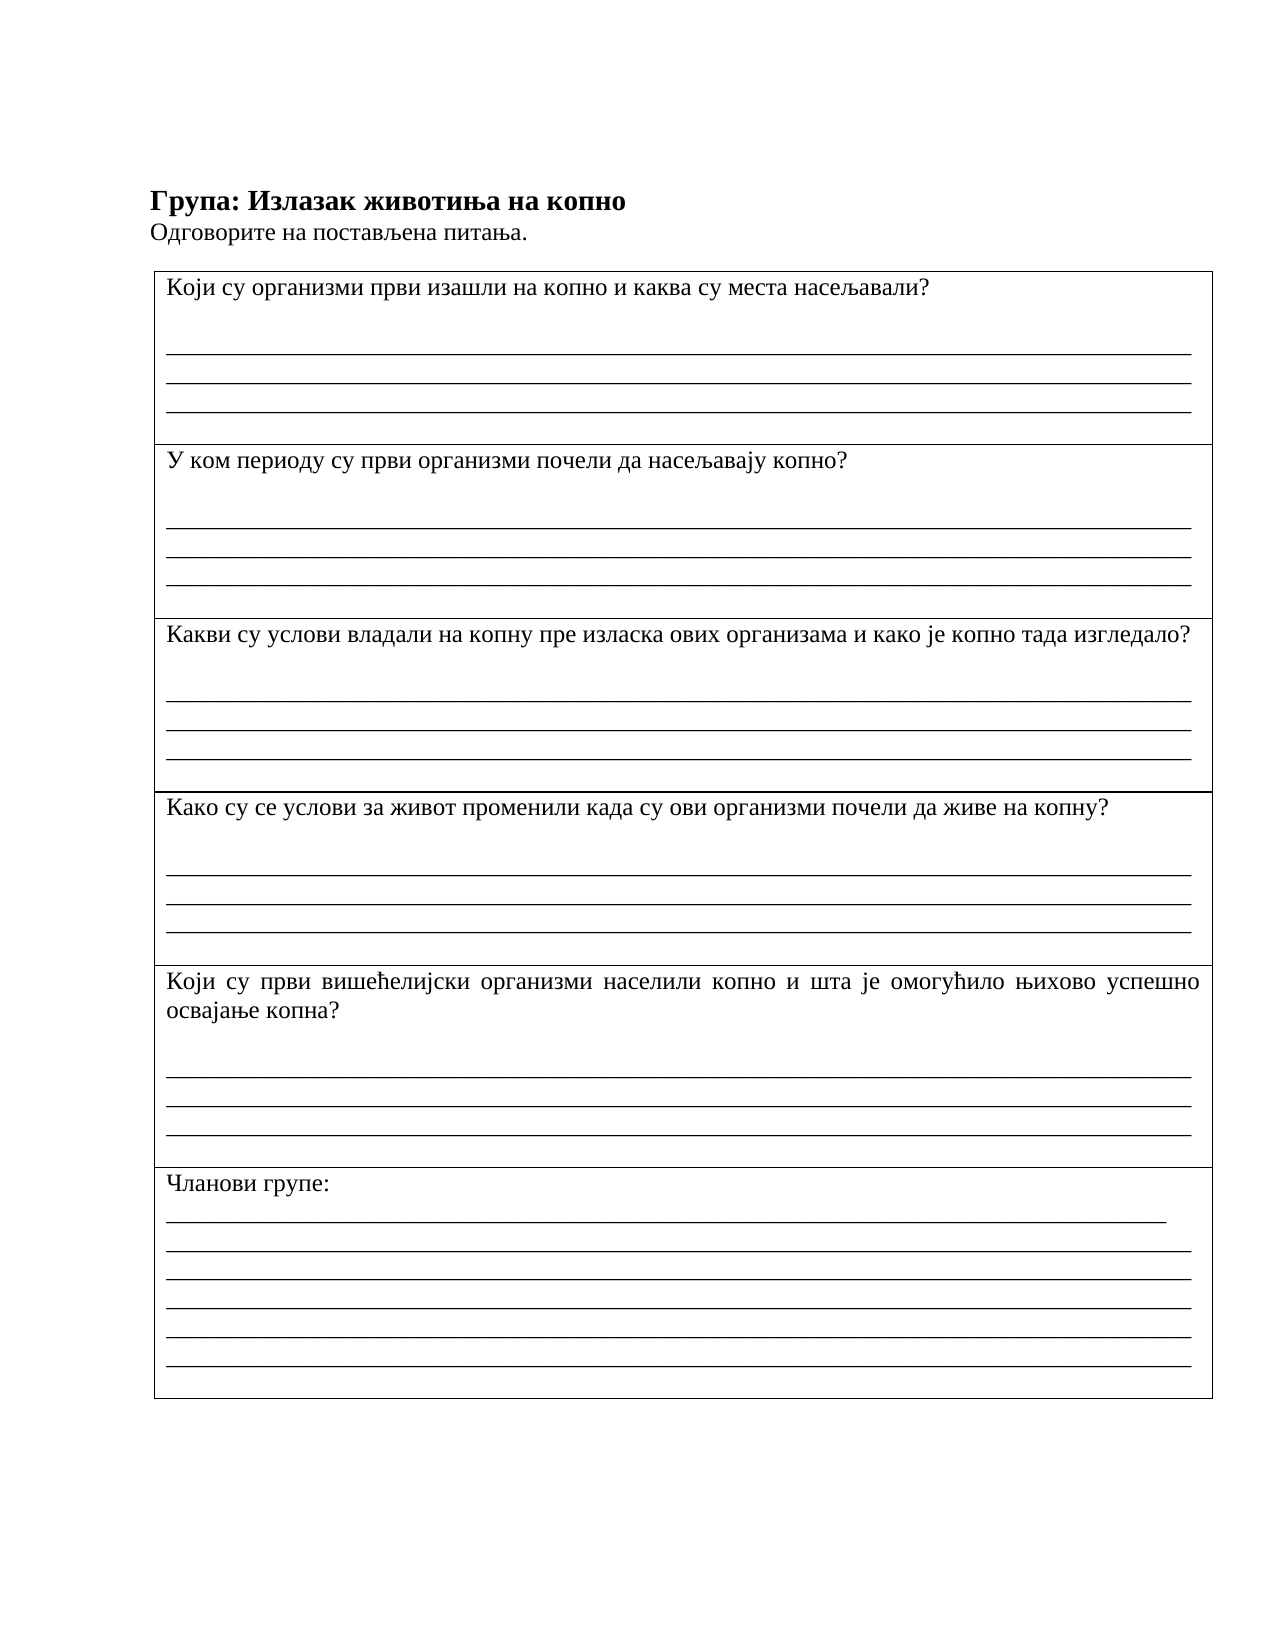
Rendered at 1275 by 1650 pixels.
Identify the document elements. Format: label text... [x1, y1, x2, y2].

table_cell Чланови групе: ________________________________________________________________________________ __________________________________________________________________________________ __________________________________________________________________________________ __________________________________________________________________________________ __________________________________________________________________________________ __________________________________________________________________________________ [155, 1168, 1212, 1398]
table_cell У ком периоду су први организми почели да насељавају копно? __________________________________________________________________________________ __________________________________________________________________________________ __________________________________________________________________________________ [155, 445, 1212, 618]
text Група: Излазак животиња на копно [150, 183, 1125, 217]
table_header Који су организми први изашли на копно и каква су места насељавали? __________________________________________________________________________________ __________________________________________________________________________________ __________________________________________________________________________________ [155, 272, 1212, 444]
table_cell Који су први вишећелијски организми населили копно и шта је омогућило њихово успешно освајање копна? __________________________________________________________________________________ __________________________________________________________________________________ __________________________________________________________________________________ [155, 966, 1212, 1167]
table_cell Како су се услови за живот променили када су ови организми почели да живе на копну? __________________________________________________________________________________ __________________________________________________________________________________ __________________________________________________________________________________ [155, 793, 1212, 965]
text Одговорите на постављена питања. [150, 217, 1125, 246]
table_cell Какви су услови владали на копну пре изласка ових организама и како је копно тада изгледало? __________________________________________________________________________________ __________________________________________________________________________________ __________________________________________________________________________________ [155, 619, 1212, 791]
